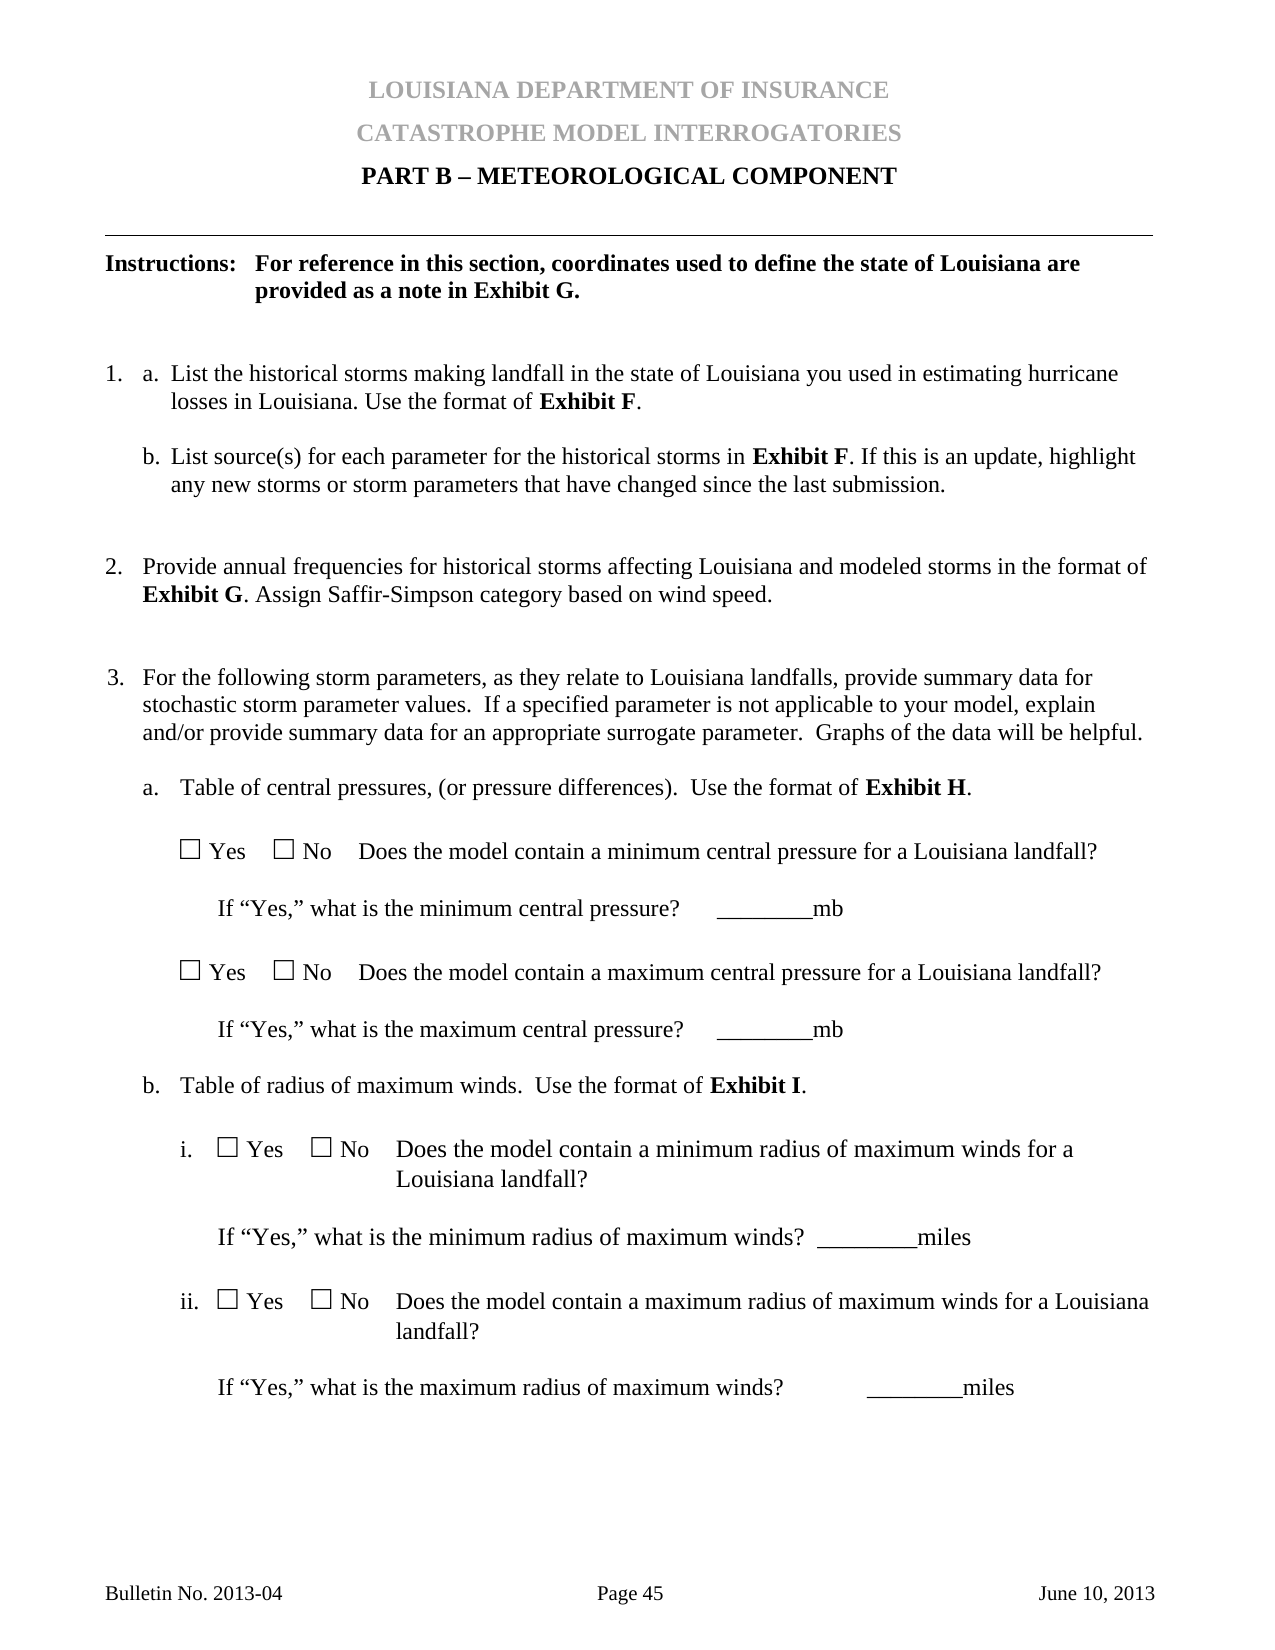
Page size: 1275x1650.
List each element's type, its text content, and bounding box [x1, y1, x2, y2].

list List source(s) for each parameter for the historical storms in Exhibit F. If this is an update, highlight any new storms or storm parameters that have changed since the last submission. [142, 442, 1153, 497]
text 3. For the following storm parameters, as they relate to Louisiana landfalls, provide summary data for stochastic storm parameter values. If a specified parameter is not applicable to your model, explain and/or provide summary data for an appropriate surrogate parameter. Graphs of the data will be helpful. [107, 663, 1153, 746]
text b. Table of radius of maximum winds. Use the format of Exhibit I. [142, 1071, 1153, 1098]
text If “Yes,” what is the minimum radius of maximum winds? ________miles [217, 1222, 1153, 1251]
text 2. Provide annual frequencies for historical storms affecting Louisiana and modeled storms in the format of Exhibit G. Assign Saffir-Simpson category based on wind speed. [105, 552, 1153, 608]
text □ Yes □ No Does the model contain a minimum central pressure for a Louisiana landfall? [180, 828, 1153, 867]
text a. Table of central pressures, (or pressure differences). Use the format of Exhibit H. [142, 773, 1153, 801]
text 1. a. List the historical storms making landfall in the state of Louisiana you used in estimating hurricane losses in Louisiana. Use the format of Exhibit F. [105, 359, 1153, 414]
text If “Yes,” what is the minimum central pressure? ________mb [217, 894, 1153, 922]
text ii. □ Yes □ No Does the model contain a maximum radius of maximum winds for a Louisiana landfall? [180, 1278, 1153, 1345]
text i. □ Yes □ No Does the model contain a minimum radius of maximum winds for a Louisiana landfall? [180, 1126, 1153, 1193]
text If “Yes,” what is the maximum central pressure? ________mb [217, 1016, 1153, 1043]
text If “Yes,” what is the maximum radius of maximum winds? ________miles [217, 1373, 1153, 1400]
text Instructions: For reference in this section, coordinates used to define the state of Louisiana are provided as a note in Exhibit G. [105, 249, 1153, 304]
text □ Yes □ No Does the model contain a maximum central pressure for a Louisiana landfall? [180, 949, 1153, 988]
